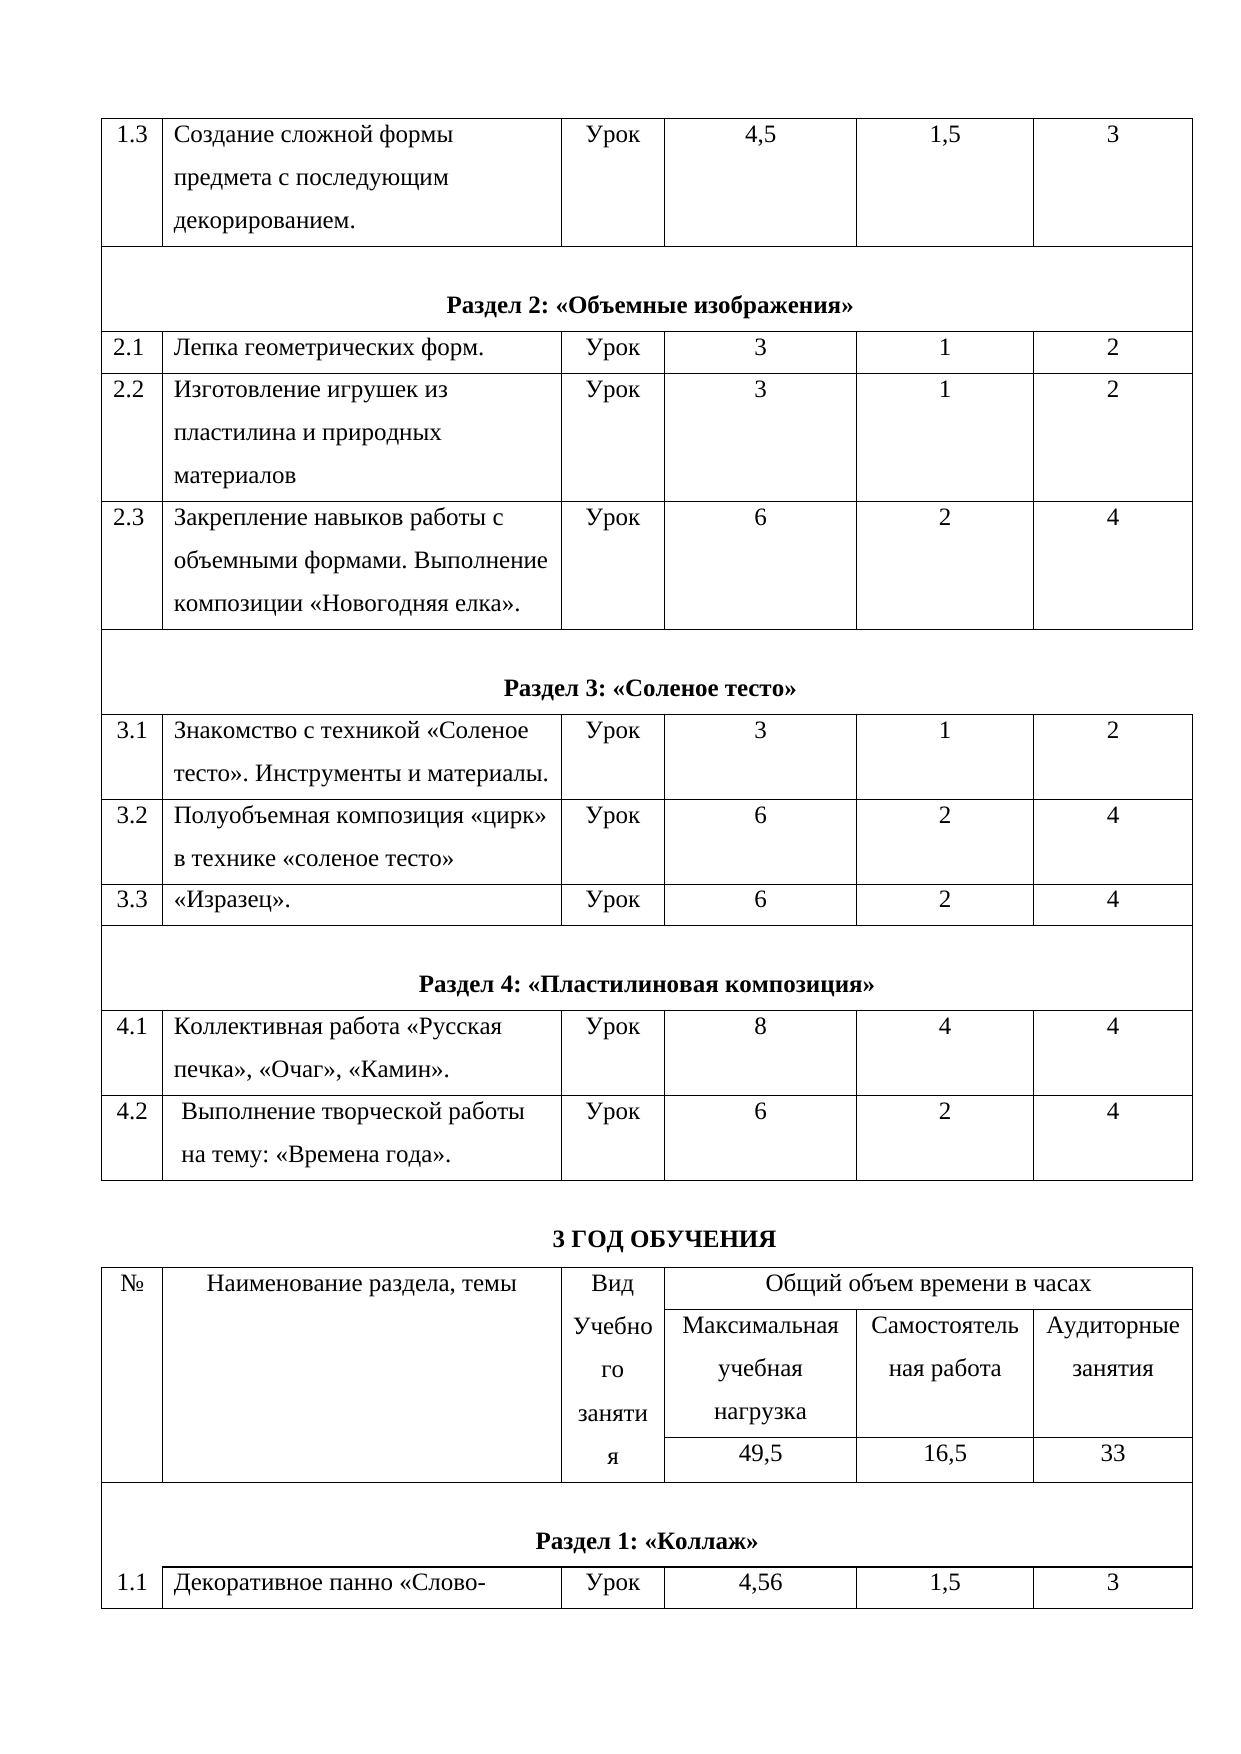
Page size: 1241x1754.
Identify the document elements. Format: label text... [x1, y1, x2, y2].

table_cell 2 [857, 502, 1033, 629]
table_cell Раздел 2: «Объемные изображения» [102, 247, 1192, 331]
table_cell Урок [562, 374, 664, 501]
table_cell 4 [1034, 800, 1192, 883]
table_cell Знакомство с техникой «Соленое тесто». Инструменты и материалы. [163, 715, 561, 799]
table_cell 3 [665, 332, 856, 373]
table_cell Закрепление навыков работы с объемными формами. Выполнение композиции «Новогодняя елка». [163, 502, 561, 629]
table_cell 33 [1034, 1438, 1192, 1482]
table_cell Урок [562, 332, 664, 373]
table_cell Урок [562, 885, 664, 925]
table_cell 3.3 [102, 885, 162, 925]
table_header № [102, 1268, 162, 1482]
table_cell 2.3 [102, 502, 162, 629]
table_cell 8 [665, 1011, 856, 1095]
table_cell 4 [1034, 885, 1192, 925]
table_cell Урок [562, 715, 664, 799]
table_cell 6 [665, 1096, 856, 1180]
table_cell «Изразец». [163, 885, 561, 925]
table_cell 4,5 [665, 119, 856, 246]
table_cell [163, 1568, 561, 1608]
table_cell 1 [857, 332, 1033, 373]
table_cell 4,56 [665, 1568, 856, 1608]
table_cell Урок [562, 119, 664, 246]
table_cell 49,5 [665, 1438, 856, 1482]
table_cell Полуобъемная композиция «цирк» в технике «соленое тесто» [163, 800, 561, 883]
table_cell 2 [1034, 715, 1192, 799]
table_cell Урок [562, 1096, 664, 1180]
table_cell 16,5 [857, 1438, 1033, 1482]
table_cell Выполнение творческой работы на тему: «Времена года». [163, 1096, 561, 1180]
table_cell Самостоятельная работа [857, 1310, 1033, 1437]
table_cell 2.2 [102, 374, 162, 501]
table_cell Урок [562, 800, 664, 883]
table_cell 4 [1034, 1011, 1192, 1095]
table_cell 3 [1034, 1568, 1192, 1608]
table_cell 6 [665, 800, 856, 883]
table_cell Урок [562, 1011, 664, 1095]
table_cell 3 [1034, 119, 1192, 246]
table_cell 6 [665, 885, 856, 925]
table_cell 6 [665, 502, 856, 629]
table_cell 2 [857, 1096, 1033, 1180]
table_header Вид Учебного занятия [562, 1268, 664, 1482]
table_cell 1,5 [857, 119, 1033, 246]
table_cell Урок [562, 1568, 664, 1608]
table_cell 1 [857, 715, 1033, 799]
table_cell 4 [1034, 1096, 1192, 1180]
text 3 год обучения [177, 1224, 1152, 1253]
table_cell 3 [665, 374, 856, 501]
table_cell 1.1 [102, 1566, 162, 1608]
table_cell Коллективная работа «Русская печка», «Очаг», «Камин». [163, 1011, 561, 1095]
table_cell 1 [857, 374, 1033, 501]
table_cell 4 [1034, 502, 1192, 629]
table_cell Урок [562, 502, 664, 629]
table_cell 4 [857, 1011, 1033, 1095]
table_cell 3.2 [102, 800, 162, 883]
table_cell 2.1 [102, 332, 162, 373]
table_cell Аудиторные занятия [1034, 1310, 1192, 1437]
table_cell Раздел 4: «Пластилиновая композиция» [102, 926, 1192, 1010]
table_cell 1,5 [857, 1568, 1033, 1608]
table_cell Раздел 3: «Соленое тесто» [102, 630, 1192, 714]
table_cell 4.1 [102, 1011, 162, 1095]
table_header Наименование раздела, темы [163, 1268, 561, 1482]
table_cell Раздел 1: «Коллаж» [102, 1483, 1192, 1566]
table_cell 2 [1034, 374, 1192, 501]
table_cell Лепка геометрических форм. [163, 332, 561, 373]
table_cell 4.2 [102, 1096, 162, 1180]
table_cell 1.3 [102, 119, 162, 246]
table_cell Создание сложной формы предмета с последующим декорированием. [163, 119, 561, 246]
table_cell 3 [665, 715, 856, 799]
table_cell Максимальная учебная нагрузка [665, 1310, 856, 1437]
table_header Общий объем времени в часах [665, 1268, 1192, 1309]
table_cell Изготовление игрушек из пластилина и природных материалов [163, 374, 561, 501]
table_cell 2 [857, 800, 1033, 883]
table_cell 2 [857, 885, 1033, 925]
table_cell 2 [1034, 332, 1192, 373]
table_cell 3.1 [102, 715, 162, 799]
